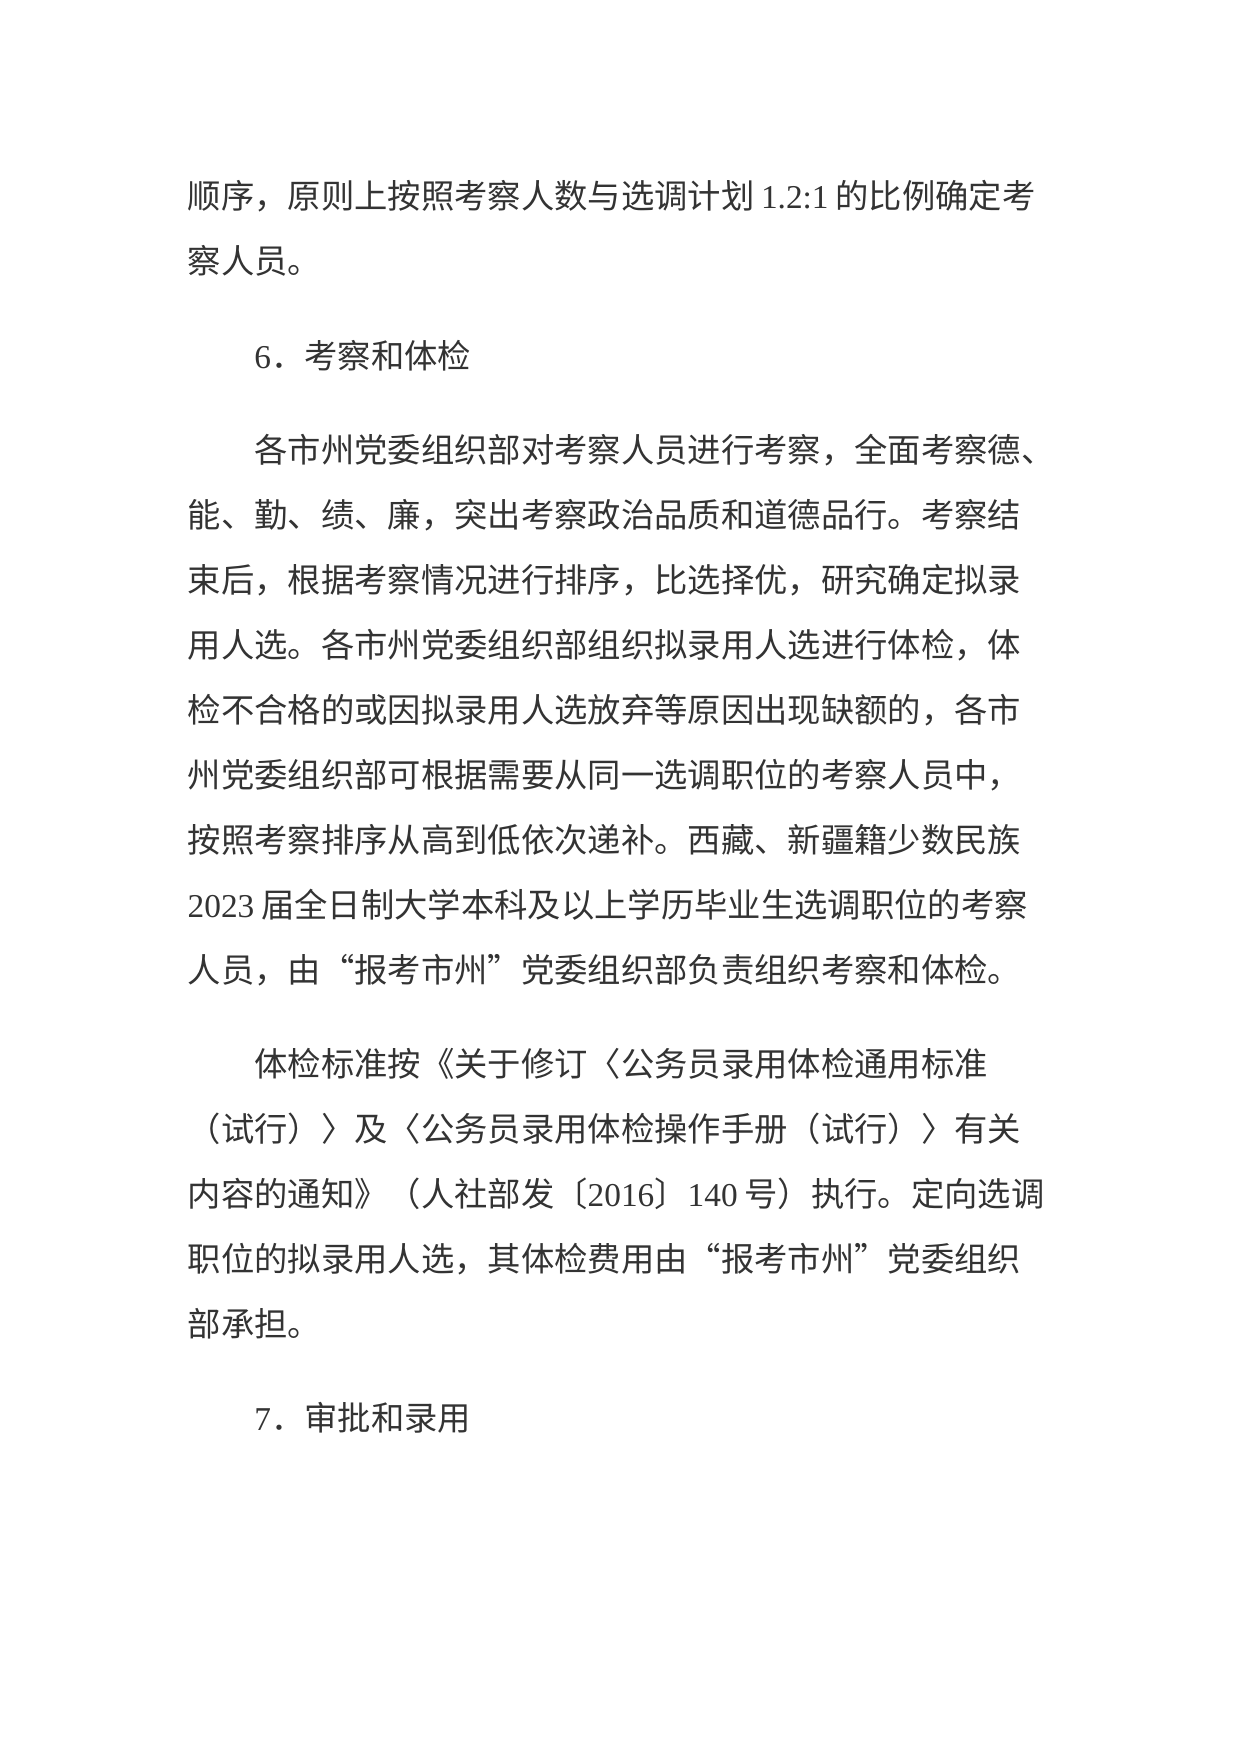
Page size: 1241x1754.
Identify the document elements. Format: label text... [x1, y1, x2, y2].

text 6．考察和体检 [187, 321, 1053, 386]
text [187, 162, 1053, 292]
text 体检标准按《关于修订〈公务员录用体检通用标准（试行）〉及〈公务员录用体检操作手册（试行）〉有关内容的通知》（人社部发〔2016〕140号）执行。定向选调职位的拟录用人选，其体检费用由“报考市州”党委组织部承担。 [187, 1029, 1053, 1354]
text 7．审批和录用 [187, 1384, 1053, 1449]
text 各市州党委组织部对考察人员进行考察，全面考察德、能、勤、绩、廉，突出考察政治品质和道德品行。考察结束后，根据考察情况进行排序，比选择优，研究确定拟录用人选。各市州党委组织部组织拟录用人选进行体检，体检不合格的或因拟录用人选放弃等原因出现缺额的，各市州党委组织部可根据需要从同一选调职位的考察人员中，按照考察排序从高到低依次递补。西藏、新疆籍少数民族2023届全日制大学本科及以上学历毕业生选调职位的考察人员，由“报考市州”党委组织部负责组织考察和体检。 [187, 415, 1053, 1000]
